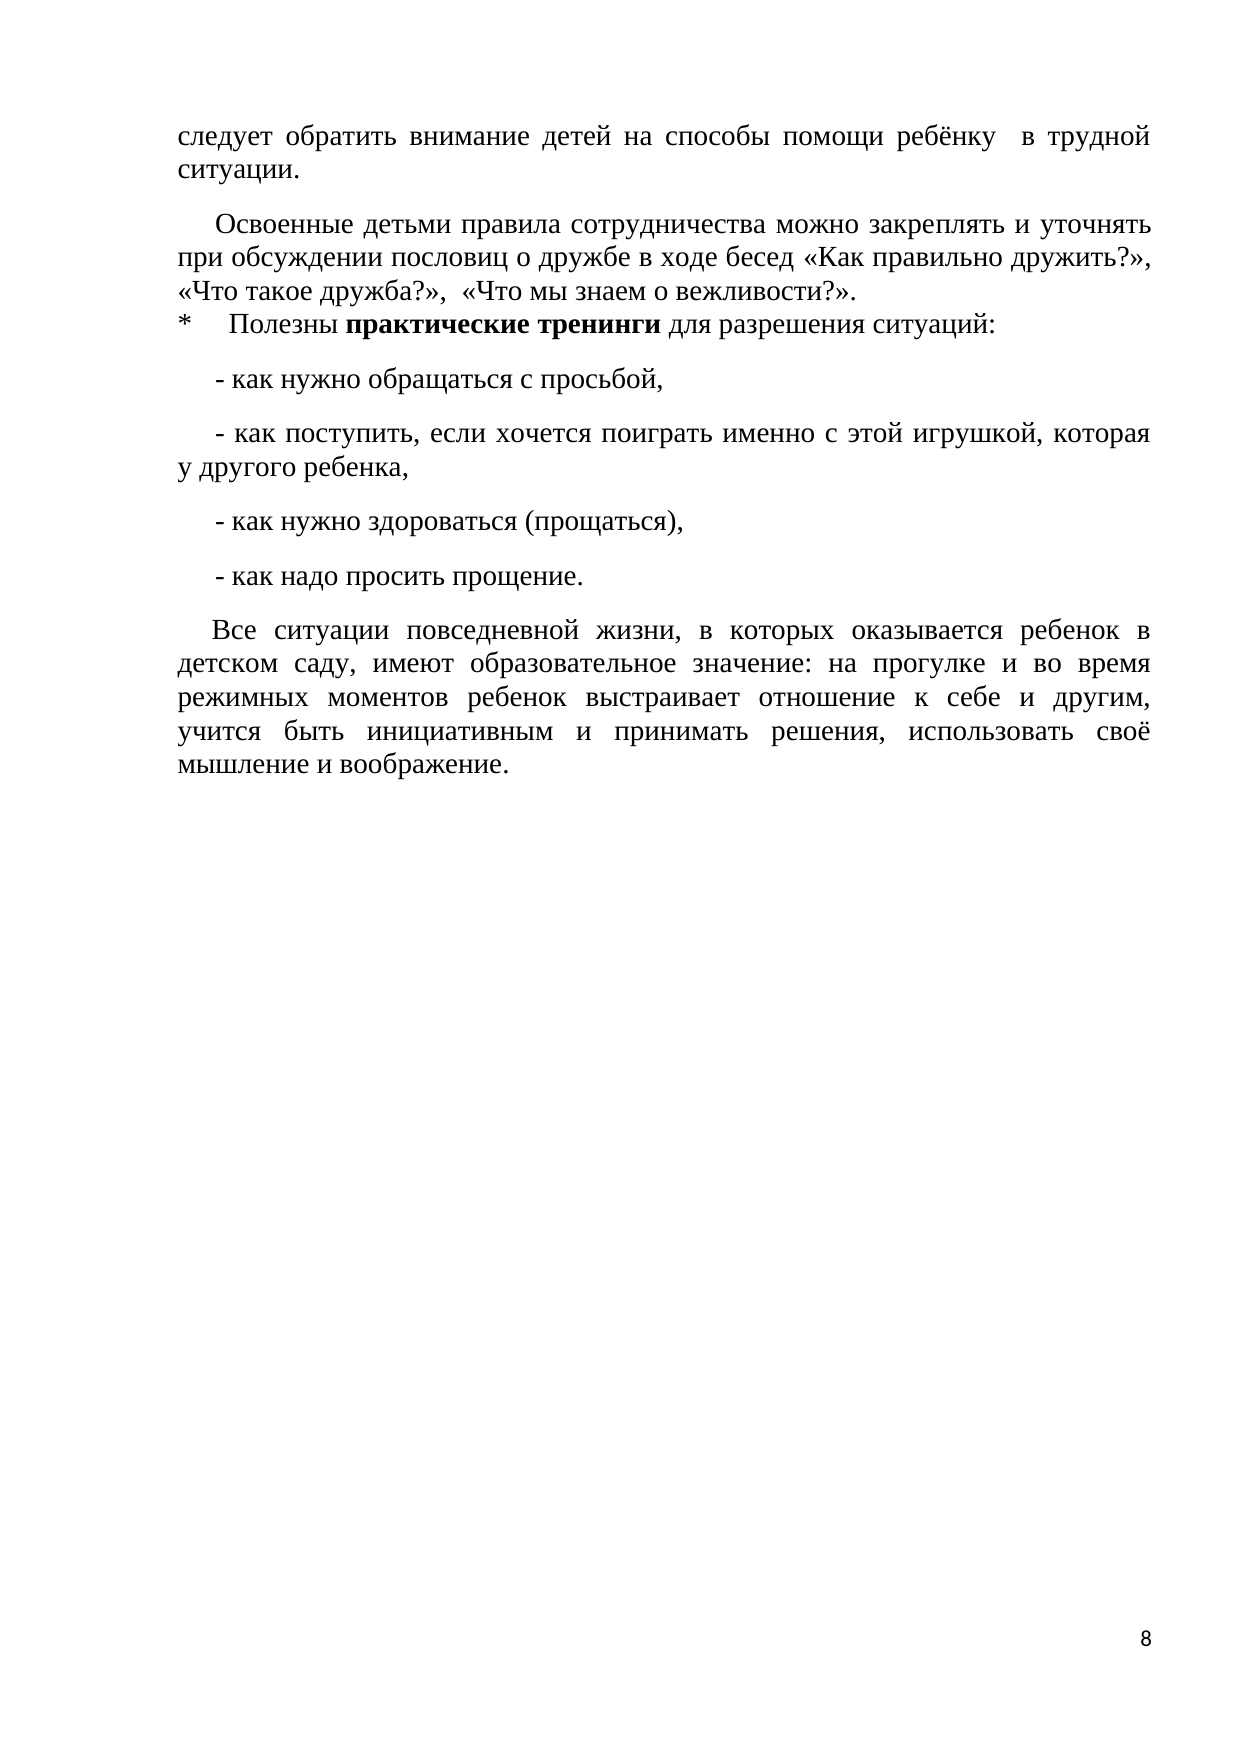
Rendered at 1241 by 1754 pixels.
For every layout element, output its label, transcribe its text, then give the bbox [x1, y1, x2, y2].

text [177, 118, 1152, 185]
text - как надо просить прощение. [177, 558, 1152, 591]
text Освоенные детьми правила сотрудничества можно закреплять и уточнять при обсуждении пословиц о дружбе в ходе бесед «Как правильно дружить?», «Что такое дружба?», «Что мы знаем о вежливости?». [177, 206, 1152, 307]
text - как нужно здороваться (прощаться), [177, 503, 1152, 537]
text Все ситуации повседневной жизни, в которых оказывается ребенок в детском саду, имеют образовательное значение: на прогулке и во время режимных моментов ребенок выстраивает отношение к себе и другим, учится быть инициативным и принимать решения, использовать своё мышление и воображение. [177, 612, 1152, 780]
text - как поступить, если хочется поиграть именно с этой игрушкой, которая у другого ребенка, [177, 415, 1152, 482]
text * Полезны практические тренинги для разрешения ситуаций: [177, 307, 1152, 340]
text - как нужно обращаться с просьбой, [177, 361, 1152, 394]
